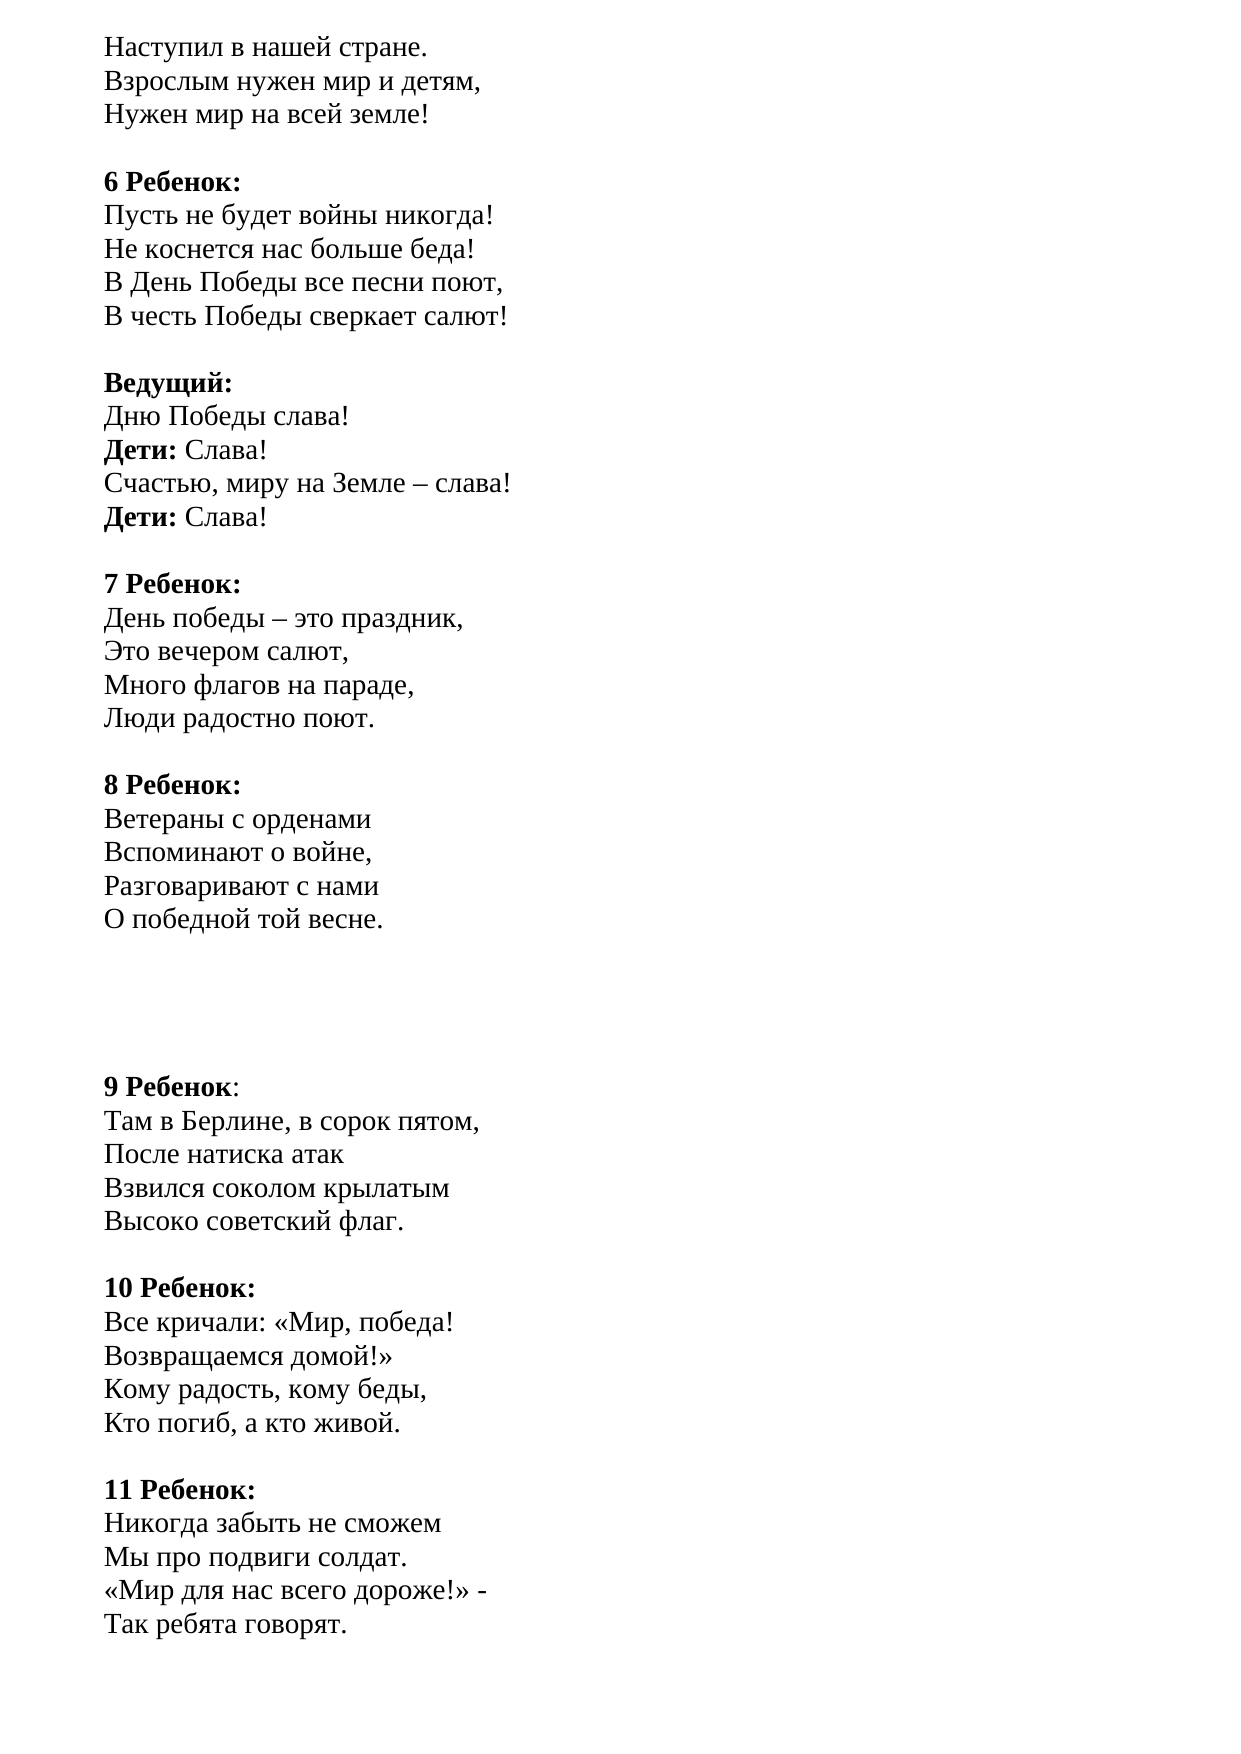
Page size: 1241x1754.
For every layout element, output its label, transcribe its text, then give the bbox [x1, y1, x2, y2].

text Так ребята говорят. [103, 1606, 1181, 1639]
text 9 Ребенок: [103, 1069, 1181, 1103]
text Мы про подвиги солдат. [103, 1539, 1181, 1572]
text О победной той весне. [103, 902, 1181, 935]
text Возвращаемся домой!» [103, 1338, 1181, 1371]
text Вспоминают о войне, [103, 834, 1181, 868]
text Пусть не будет войны никогда! [103, 197, 1181, 231]
text Не коснется нас больше беда! [103, 231, 1181, 264]
text Много флагов на параде, [103, 667, 1181, 700]
text В честь Победы сверкает салют! [103, 298, 1181, 331]
text Разговаривают с нами [103, 868, 1181, 902]
text Ведущий: [103, 365, 1181, 398]
text Никогда забыть не сможем [103, 1505, 1181, 1539]
text Все кричали: «Мир, победа! [103, 1304, 1181, 1338]
text 11 Ребенок: [103, 1472, 1181, 1505]
text Дню Победы слава! [103, 398, 1181, 432]
text 8 Ребенок: [103, 767, 1181, 801]
text Кому радость, кому беды, [103, 1371, 1181, 1405]
text В День Победы все песни поют, [103, 264, 1181, 298]
text 10 Ребенок: [103, 1271, 1181, 1304]
text День победы – это праздник, [103, 600, 1181, 633]
text Высоко советский флаг. [103, 1203, 1181, 1237]
text Кто погиб, а кто живой. [103, 1405, 1181, 1438]
text Дети: Слава! [103, 432, 1181, 466]
text Взвился соколом крылатым [103, 1170, 1181, 1203]
text Счастью, миру на Земле – слава! [103, 466, 1181, 499]
text Нужен мир на всей земле! [103, 97, 1181, 130]
text 6 Ребенок: [103, 164, 1181, 197]
text Взрослым нужен мир и детям, [103, 63, 1181, 97]
text Это вечером салют, [103, 633, 1181, 667]
text Там в Берлине, в сорок пятом, [103, 1103, 1181, 1136]
text Дети: Слава! [103, 499, 1181, 533]
text «Мир для нас всего дороже!» - [103, 1572, 1181, 1606]
text Наступил в нашей стране. [103, 29, 1181, 63]
text Люди радостно поют. [103, 700, 1181, 734]
text Ветераны с орденами [103, 801, 1181, 834]
text 7 Ребенок: [103, 566, 1181, 600]
text После натиска атак [103, 1136, 1181, 1170]
